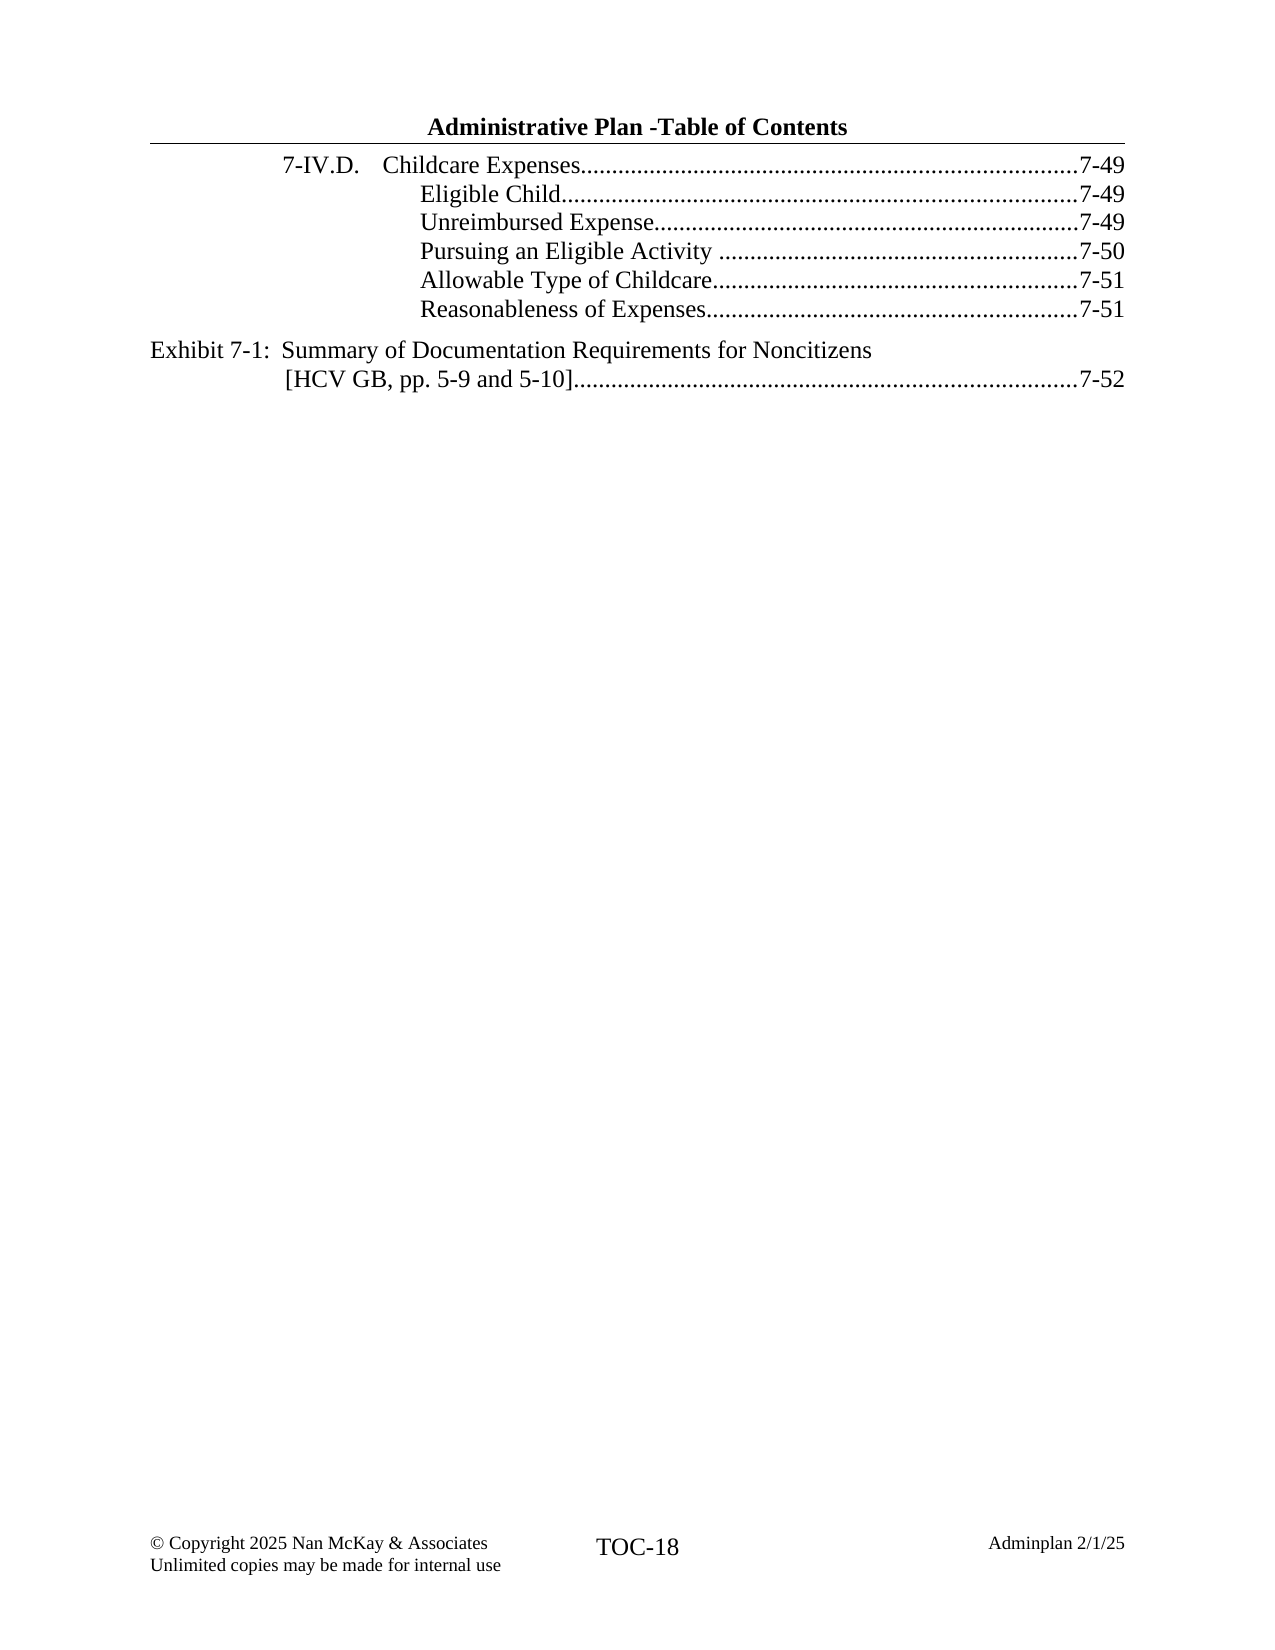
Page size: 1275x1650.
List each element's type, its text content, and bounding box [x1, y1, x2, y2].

text Exhibit 7-1: Summary of Documentation Requirements for Noncitizens [HCV GB, pp. 5-9 and 5-10] 7-52 [150, 335, 1125, 392]
text Unreimbursed Expense 7-49 [420, 207, 1125, 236]
text Reasonableness of Expenses 7-51 [420, 294, 1125, 322]
text Eligible Child 7-49 [420, 179, 1125, 207]
text Pursuing an Eligible Activity 7-50 [420, 236, 1125, 265]
text 7-IV.D. Childcare Expenses 7-49 [282, 150, 1125, 179]
text Allowable Type of Childcare 7-51 [420, 265, 1125, 294]
